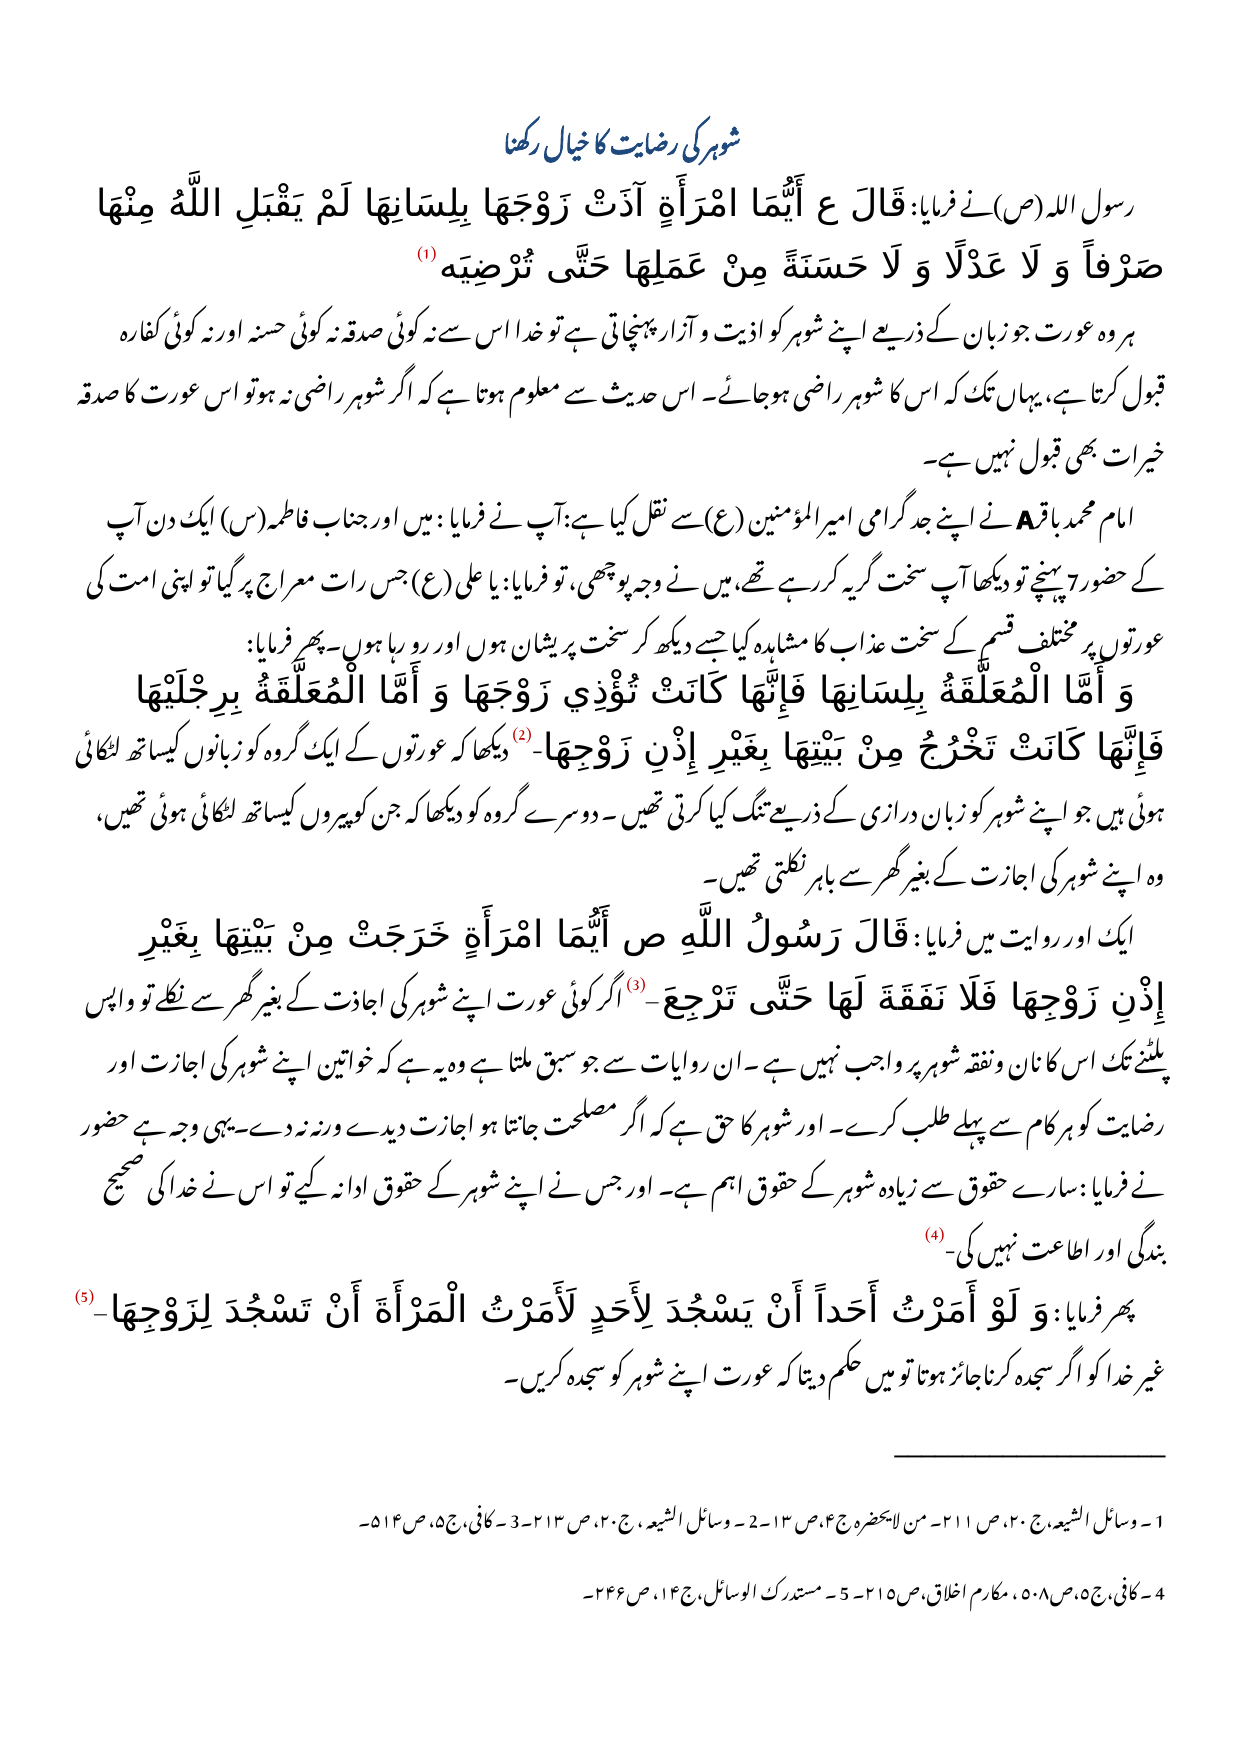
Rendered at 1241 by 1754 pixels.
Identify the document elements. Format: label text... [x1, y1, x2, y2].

text پھر فرمایا : وَ لَوْ أَمَرْتُ أَحَداً أَنْ يَسْجُدَ لِأَحَدٍ لَأَمَرْتُ الْمَرْأَةَ أَنْ تَسْجُدَ لِزَوْجِهَا –(5) غیر خدا کو اگر سجدہ کرناجائز ہوتا تو میں حکم دیتا کہ عورت اپنے شوہر کو سجدہ کریں۔ [75, 1275, 1165, 1400]
text ایک اور روایت میں فرمایا : قَالَ رَسُولُ اللَّهِ ص أَيُّمَا امْرَأَةٍ خَرَجَتْ مِنْ بَيْتِهَا بِغَيْرِ إِذْنِ زَوْجِهَا فَلَا نَفَقَةَ لَهَا حَتَّى تَرْجِعَ –(3) اگر کوئی عورت اپنے شوہر کی اجاذت کے بغیر گھر سے نکلے تو واپس پلٹنے تک اس کا نان ونفقہ شوہر پر واجب نہیں ہے ۔ان روایات سے جو سبق ملتا ہے وہ یہ ہے کہ خواتین اپنے شوہر کی اجازت اور رضایت کو ہر کام سے پہلے طلب کرے۔ اور شوہر کا حق ہے کہ اگر مصلحت جانتا ہو اجازت دیدے ورنہ نہ دے۔یہی وجہ ہے حضور نے فرمایا :سارے حقوق سے زیادہ شوہر کے حقوق اہم ہے۔ اور جس نے اپنے شوہر کے حقوق ادا نہ کیے تو اس نے خدا کی صحیح بندگی اور اطاعت نہیں کی-(4) [75, 900, 1165, 1275]
text ____________________ [75, 1400, 1165, 1468]
subtitle شوہر کی رضایت کا خیال رکھنا [75, 106, 1165, 169]
text 4 ۔ کافی،ج٥،ص٥٠٨ ، مکارم اخلاق،ص٢١٥۔ 5 ۔ مستدرک الوسائل،ج۱۴، ص۲۴۶۔ [75, 1564, 1165, 1611]
text وَ أَمَّا الْمُعَلَّقَةُ بِلِسَانِهَا فَإِنَّهَا كَانَتْ تُؤْذِي زَوْجَهَا وَ أَمَّا الْمُعَلَّقَةُ بِرِجْلَيْهَا فَإِنَّهَا كَانَتْ تَخْرُجُ مِنْ بَيْتِهَا بِغَيْرِ إِذْنِ زَوْجِهَا-(2) دیکھا کہ عورتوں کے ایک گروہ کو زبانوں کیساتھ لٹکائی ہوئی ہیں جو اپنے شوہر کو زبان درازی کے ذریعے تنگ کیا کرتی تھیں ۔ دوسرے گروہ کو دیکھا کہ جن کو پیروں کیساتھ لٹکائی ہوئی تھیں، وہ اپنے شوہر کی اجازت کے بغیر گھر سے باہر نکلتی تھیں۔ [75, 669, 1165, 900]
text رسول اللہ (ص)نے فرمایا: قَالَ ع أَيُّمَا امْرَأَةٍ آذَتْ زَوْجَهَا بِلِسَانِهَا لَمْ يَقْبَلِ اللَّهُ مِنْهَا صَرْفاً وَ لَا عَدْلًا وَ لَا حَسَنَةً مِنْ عَمَلِهَا حَتَّى تُرْضِيَه (1) [75, 169, 1165, 294]
text ہر وہ عورت جو زبان کے ذریعے اپنے شوہر کو اذیت و آزار پہنچاتی ہے تو خدا اس سے نہ کوئی صدقہ نہ کوئی حسنہ اور نہ کوئی کفارہ قبول کرتا ہے، یہاں تک کہ اس کا شوہر راضی ہوجائے۔ اس حدیث سے معلوم ہوتا ہے کہ اگر شوہر راضی نہ ہوتو اس عورت کا صدقہ خیرات بھی قبول نہیں ہے۔ [75, 294, 1165, 481]
text امام محمد باقرA نے اپنے جد گرامی امیرالمؤمنین (ع)سے نقل کیا ہے:آپ نے فرمایا : میں اور جناب فاطمہ(س) ایک دن آپ کے حضور7 پہنچے تو دیکھا آپ سخت گریہ کررہے تھے،میں نے وجہ پوچھی، تو فرمایا: یا علی (ع) جس رات معراج پر گیا تو اپنی امت کی عورتوں پر مختلف قسم کے سخت عذاب کا مشاہدہ کیا جسے دیکھ کر سخت پریشان ہوں اور رو رہا ہوں۔پھر فرمایا: [75, 481, 1165, 669]
text 1 ۔ وسائل الشیعہ،ج ۲۰، ص ۲۱۱۔ من لایحضرہ ج۴،ص ۱۳۔2 ۔ وسائل الشیعہ ، ج۲۰، ص ۲۱۳۔3 ۔ کافی،ج۵، ص۵۱۴۔ [75, 1493, 1165, 1539]
